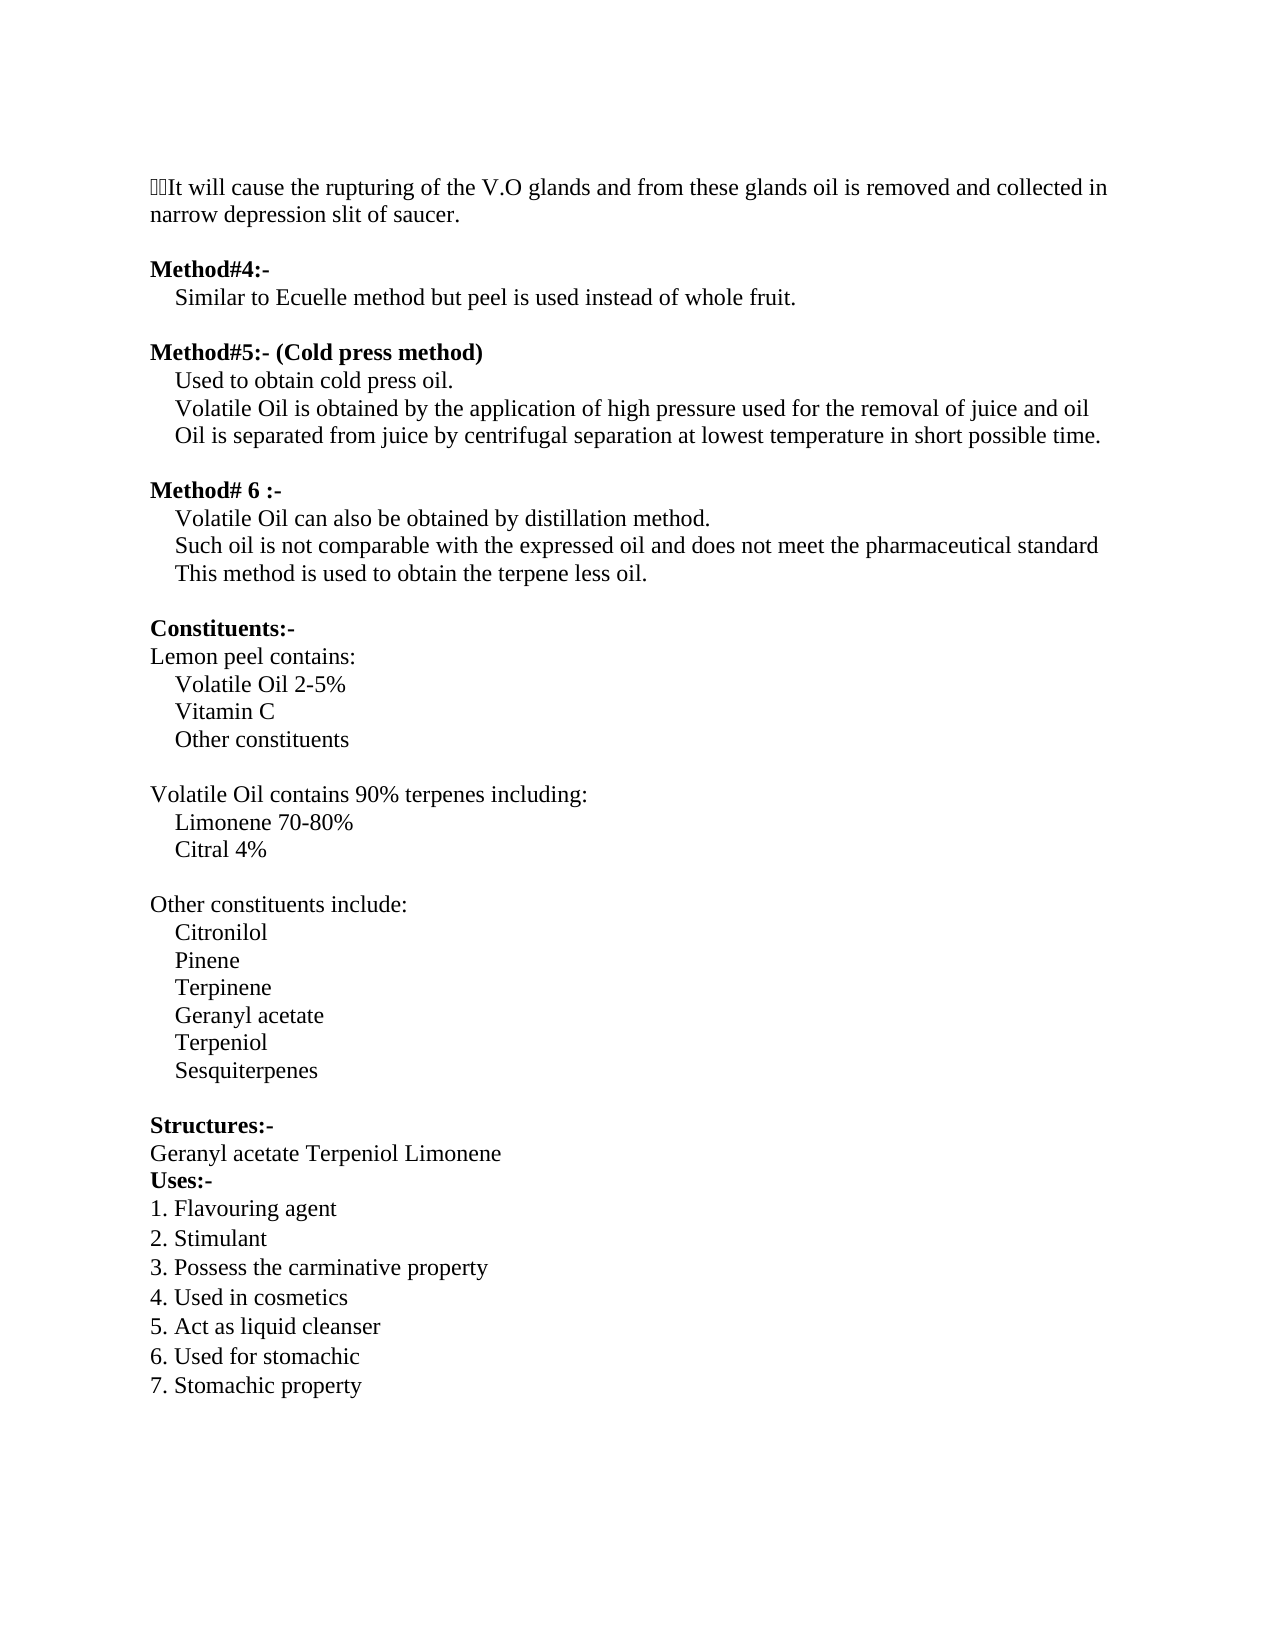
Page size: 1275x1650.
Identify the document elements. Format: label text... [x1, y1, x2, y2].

text Geranyl acetate Terpeniol Limonene [150, 1139, 1125, 1166]
text 7. Stomachic property [150, 1372, 1125, 1399]
text 5. Act as liquid cleanser [150, 1312, 1125, 1340]
text  Volatile Oil 2-5% [150, 669, 1125, 697]
text 2. Stimulant [150, 1224, 1125, 1251]
text  Pinene [150, 946, 1125, 973]
text 6. Used for stomachic [150, 1342, 1125, 1369]
text  Similar to Ecuelle method but peel is used instead of whole fruit. [150, 283, 1125, 311]
text  Sesquiterpenes [150, 1056, 1125, 1084]
text  Citral 4% [150, 835, 1125, 863]
text Volatile Oil contains 90% terpenes including: [150, 780, 1125, 808]
text Other constituents include: [150, 890, 1125, 918]
text  This method is used to obtain the terpene less oil. [150, 559, 1125, 587]
text  Citronilol [150, 918, 1125, 946]
text  Terpeniol [150, 1028, 1125, 1056]
text Constituents:- [150, 614, 1125, 642]
text 4. Used in cosmetics [150, 1283, 1125, 1310]
text Structures:- [150, 1111, 1125, 1139]
text  Terpinene [150, 973, 1125, 1001]
text Uses:- [150, 1166, 1125, 1194]
text  Used to obtain cold press oil. [150, 366, 1125, 393]
text  Vitamin C [150, 697, 1125, 725]
text Method# 6 :- [150, 476, 1125, 504]
text  Such oil is not comparable with the expressed oil and does not meet the pharmaceutical standard [150, 532, 1125, 559]
text 1. Flavouring agent [150, 1194, 1125, 1222]
text  Other constituents [150, 725, 1125, 752]
text  Limonene 70-80% [150, 808, 1125, 835]
text  Volatile Oil is obtained by the application of high pressure used for the removal of juice and oil [150, 393, 1125, 421]
text Method#5:- (Cold press method) [150, 338, 1125, 366]
text Method#4:- [150, 256, 1125, 283]
text  Oil is separated from juice by centrifugal separation at lowest temperature in short possible time. [150, 421, 1125, 449]
text 3. Possess the carminative property [150, 1253, 1125, 1281]
text It will cause the rupturing of the V.O glands and from these glands oil is removed and collected in narrow depression slit of saucer. [150, 173, 1125, 228]
text  Volatile Oil can also be obtained by distillation method. [150, 504, 1125, 532]
text Lemon peel contains: [150, 642, 1125, 669]
text  Geranyl acetate [150, 1001, 1125, 1028]
